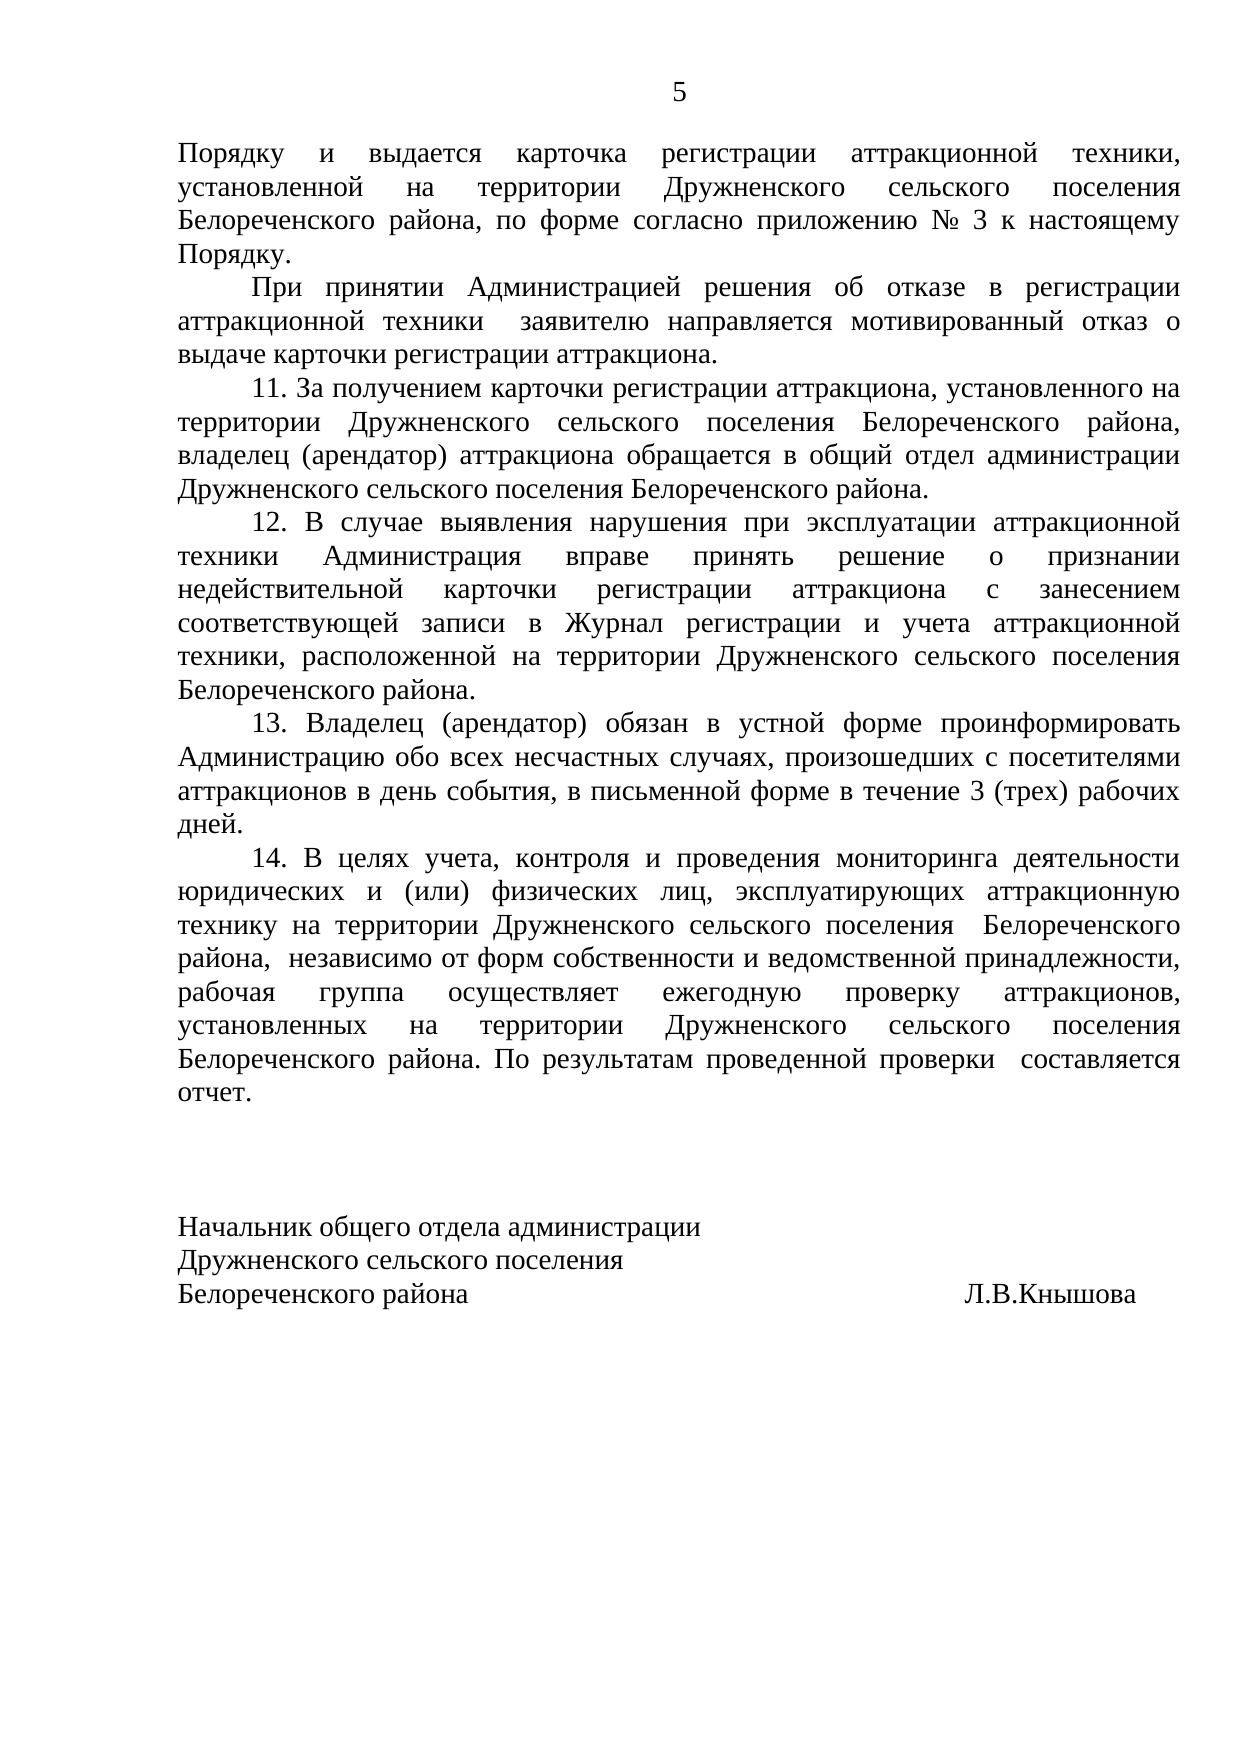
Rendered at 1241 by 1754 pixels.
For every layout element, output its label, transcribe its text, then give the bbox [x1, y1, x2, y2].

text Дружненского сельского поселения [177, 1242, 1181, 1276]
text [177, 135, 1181, 269]
text 11. За получением карточки регистрации аттракциона, установленного на территории Дружненского сельского поселения Белореченского района, владелец (арендатор) аттракциона обращается в общий отдел администрации Дружненского сельского поселения Белореченского района. [177, 370, 1181, 504]
text 14. В целях учета, контроля и проведения мониторинга деятельности юридических и (или) физических лиц, эксплуатирующих аттракционную технику на территории Дружненского сельского поселения Белореченского района, независимо от форм собственности и ведомственной принадлежности, рабочая группа осуществляет ежегодную проверку аттракционов, установленных на территории Дружненского сельского поселения Белореченского района. По результатам проведенной проверки составляется отчет. [177, 840, 1181, 1108]
text 12. В случае выявления нарушения при эксплуатации аттракционной техники Администрация вправе принять решение о признании недействительной карточки регистрации аттракциона с занесением соответствующей записи в Журнал регистрации и учета аттракционной техники, расположенной на территории Дружненского сельского поселения Белореченского района. [177, 504, 1181, 706]
text Начальник общего отдела администрации [177, 1209, 1181, 1242]
text 13. Владелец (арендатор) обязан в устной форме проинформировать Администрацию обо всех несчастных случаях, произошедших с посетителями аттракционов в день события, в письменной форме в течение 3 (трех) рабочих дней. [177, 706, 1181, 840]
text Белореченского района Л.В.Кнышова [177, 1276, 1181, 1309]
text При принятии Администрацией решения об отказе в регистрации аттракционной техники заявителю направляется мотивированный отказ о выдаче карточки регистрации аттракциона. [177, 269, 1181, 370]
